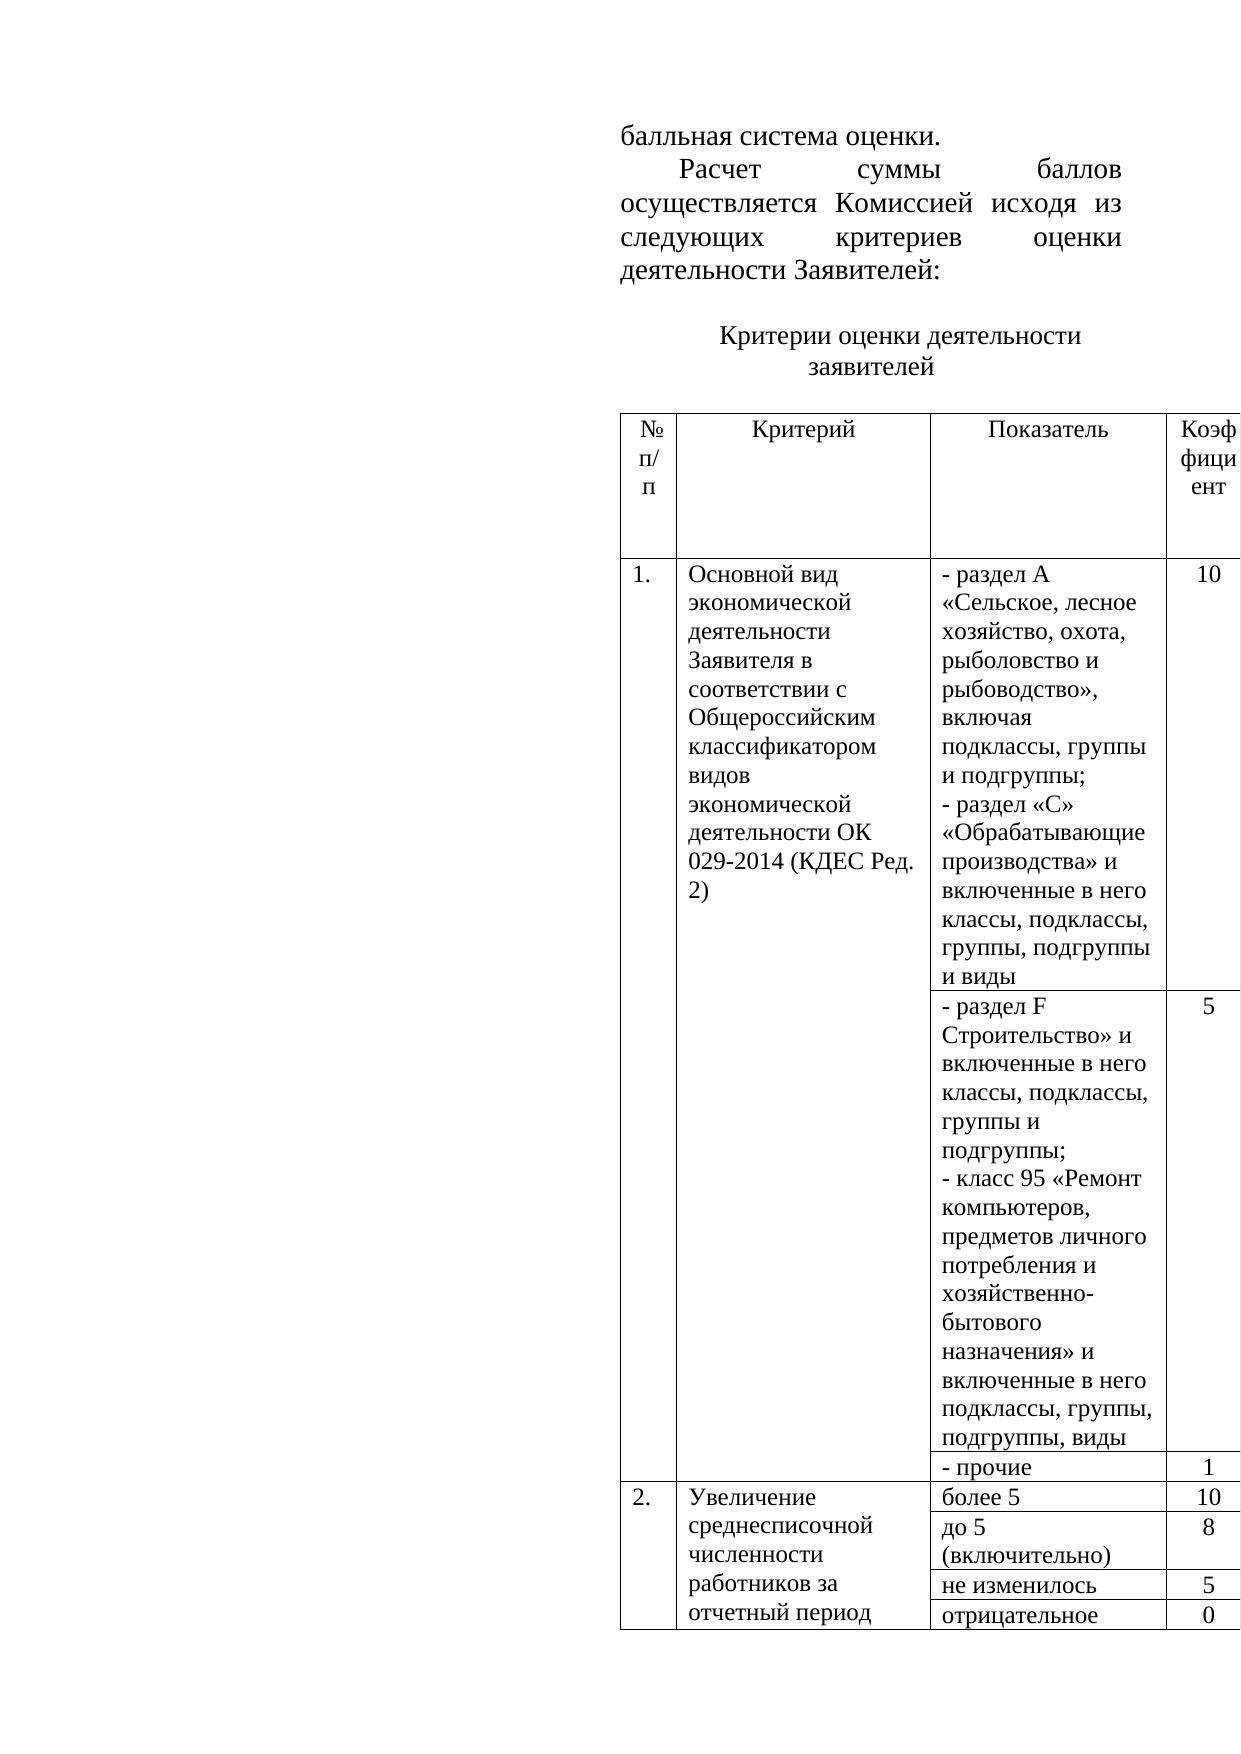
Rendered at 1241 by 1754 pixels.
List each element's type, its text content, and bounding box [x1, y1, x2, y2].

table_cell более 5 [931, 1482, 1166, 1511]
table_header Показатель [931, 414, 1166, 558]
table_cell до 5 (включительно) [931, 1512, 1166, 1569]
table_cell Увеличение среднесписочной численности работников за отчетный период [677, 1482, 930, 1629]
table_header Коэффициент [1167, 414, 1240, 558]
table_cell 1. [621, 559, 676, 1481]
table_cell 1 [1167, 1452, 1240, 1481]
table_cell 10 [1167, 559, 1240, 990]
table_cell - прочие [931, 1452, 1166, 1481]
table_cell отрицательное [931, 1600, 1166, 1629]
table_cell 8 [1167, 1512, 1240, 1569]
table_cell 5 [1167, 1570, 1240, 1599]
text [620, 118, 1122, 152]
table_header № п/п [621, 414, 676, 558]
table_cell 5 [1167, 991, 1240, 1451]
table_cell Основной вид экономической деятельности Заявителя в соответствии с Общероссийским классификатором видов экономической деятельности ОК 029-2014 (КДЕС Ред. 2) [677, 559, 930, 1481]
table_cell - раздел А «Сельское, лесное хозяйство, охота, рыболовство и рыбоводство», включая подклассы, группы и подгруппы; - раздел «С» «Обрабатывающие производства» и включенные в него классы, подклассы, группы, подгруппы и виды [931, 559, 1166, 990]
table_cell 10 [1167, 1482, 1240, 1511]
text Расчет суммы баллов осуществляется Комиссией исходя из следующих критериев оценки деятельности Заявителей: [620, 152, 1122, 286]
table_cell - раздел F Строительство» и включенные в него классы, подклассы, группы и подгруппы; - класс 95 «Ремонт компьютеров, предметов личного потребления и хозяйственно-бытового назначения» и включенные в него подклассы, группы, подгруппы, виды [931, 991, 1166, 1451]
table_cell 0 [1167, 1600, 1240, 1629]
table_header Критерий [677, 414, 930, 558]
text Критерии оценки деятельности заявителей [620, 319, 1122, 382]
table_cell не изменилось [931, 1570, 1166, 1599]
table_cell 2. [621, 1482, 676, 1629]
